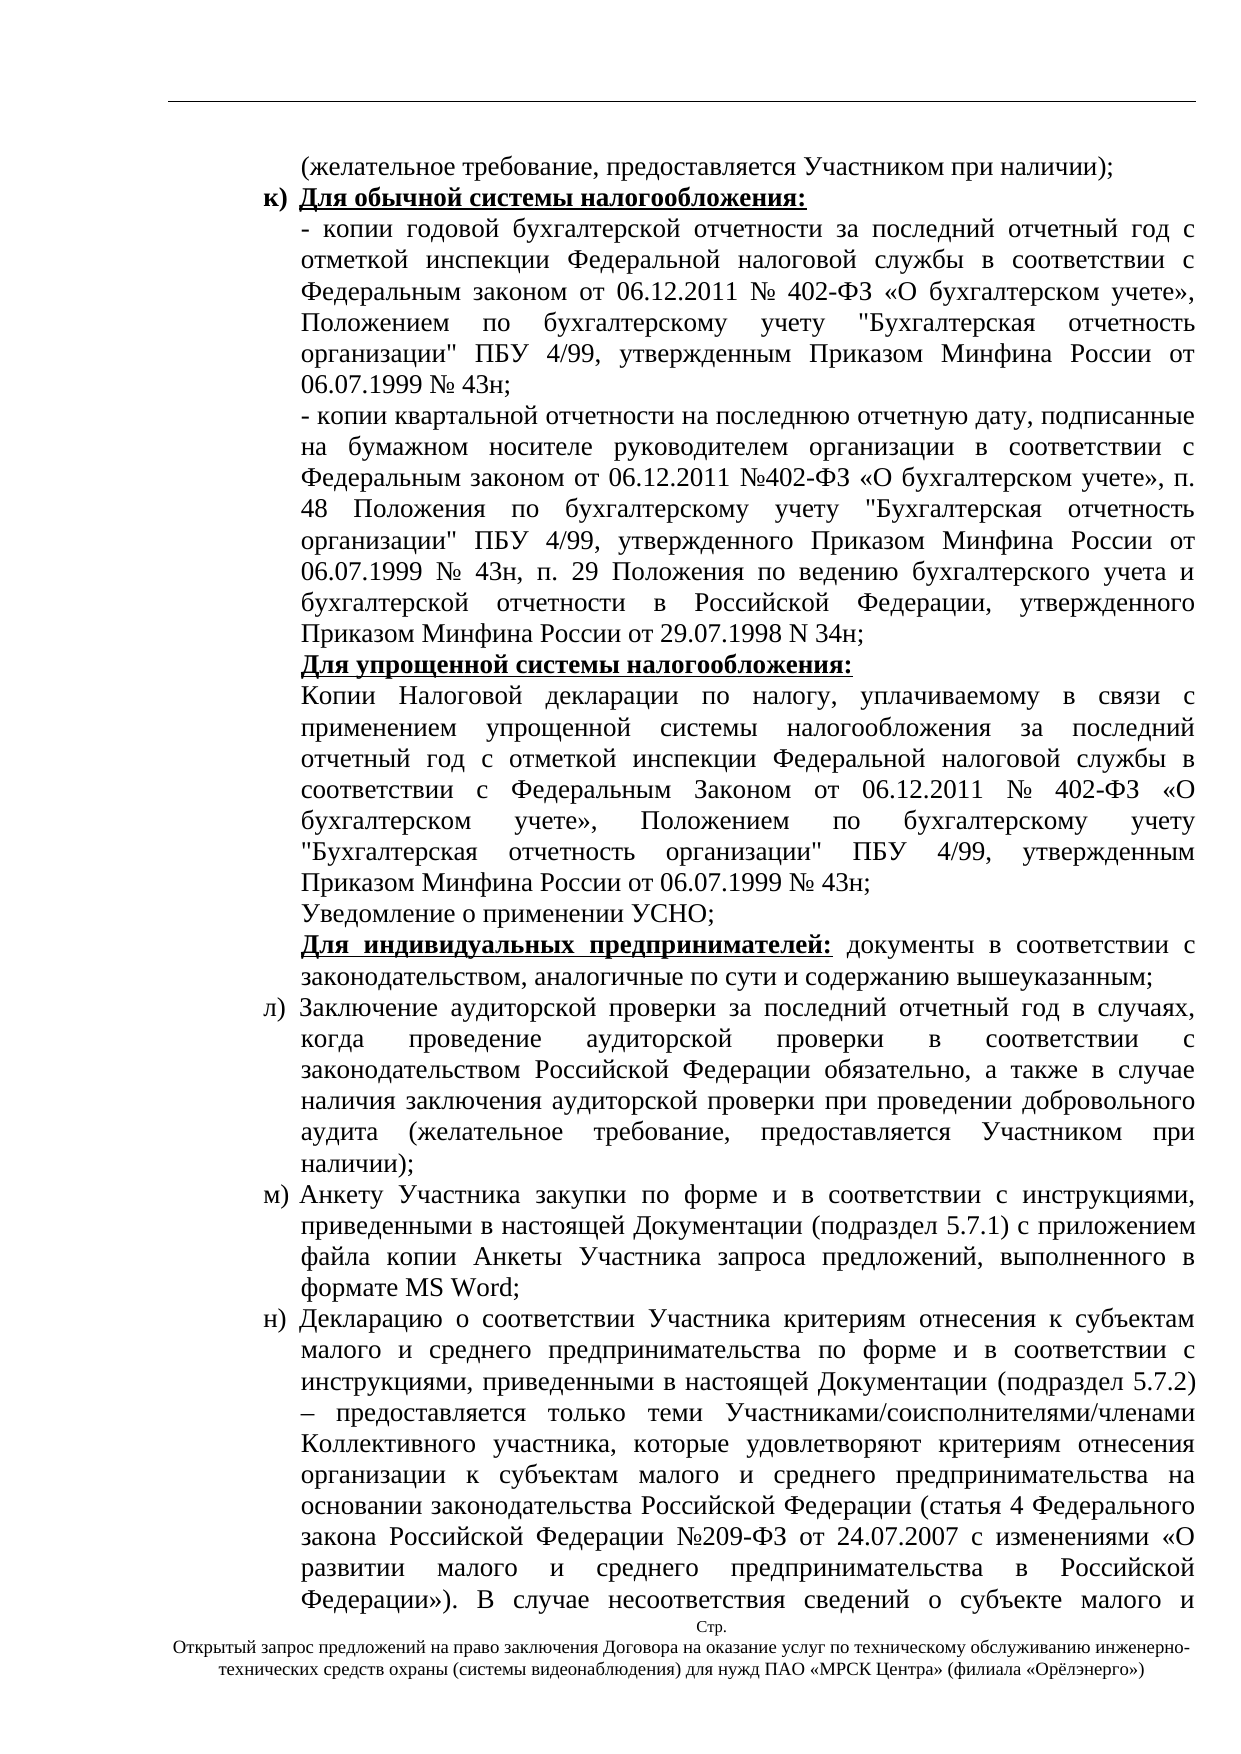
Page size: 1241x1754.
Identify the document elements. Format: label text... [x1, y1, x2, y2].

text Копии Налоговой декларации по налогу, уплачиваемому в связи с применением упрощенной системы налогообложения за последний отчетный год с отметкой инспекции Федеральной налоговой службы в соответствии с Федеральным Законом от 06.12.2011 № 402-ФЗ «О бухгалтерском учете», Положением по бухгалтерскому учету "Бухгалтерская отчетность организации" ПБУ 4/99, утвержденным Приказом Минфина России от 06.07.1999 № 43н; [301, 679, 1196, 897]
list Для обычной системы налогообложения: [263, 181, 1196, 212]
list Анкету Участника закупки по форме и в соответствии с инструкциями, приведенными в настоящей Документации (подраздел 5.7.1) с приложением файла копии Анкеты Участника запроса предложений, выполненного в формате MS Word; [263, 1178, 1196, 1302]
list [263, 1302, 1196, 1614]
text Для упрощенной системы налогообложения: [301, 648, 1196, 679]
text Для индивидуальных предпринимателей: документы в соответствии с законодательством, аналогичные по сути и содержанию вышеуказанным; [301, 929, 1196, 991]
text - копии квартальной отчетности на последнюю отчетную дату, подписанные на бумажном носителе руководителем организации в соответствии с Федеральным законом от 06.12.2011 №402-ФЗ «О бухгалтерском учете», п. 48 Положения по бухгалтерскому учету "Бухгалтерская отчетность организации" ПБУ 4/99, утвержденного Приказом Минфина России от 06.07.1999 № 43н, п. 29 Положения по ведению бухгалтерского учета и бухгалтерской отчетности в Российской Федерации, утвержденного Приказом Минфина России от 29.07.1998 N 34н; [301, 399, 1196, 648]
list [263, 150, 1196, 181]
list Заключение аудиторской проверки за последний отчетный год в случаях, когда проведение аудиторской проверки в соответствии с законодательством Российской Федерации обязательно, а также в случае наличия заключения аудиторской проверки при проведении добровольного аудита (желательное требование, предоставляется Участником при наличии); [263, 991, 1196, 1178]
text - копии годовой бухгалтерской отчетности за последний отчетный год с отметкой инспекции Федеральной налоговой службы в соответствии с Федеральным законом от 06.12.2011 № 402-ФЗ «О бухгалтерском учете», Положением по бухгалтерскому учету "Бухгалтерская отчетность организации" ПБУ 4/99, утвержденным Приказом Минфина России от 06.07.1999 № 43н; [301, 212, 1196, 399]
text Уведомление о применении УСНО; [301, 897, 1196, 929]
